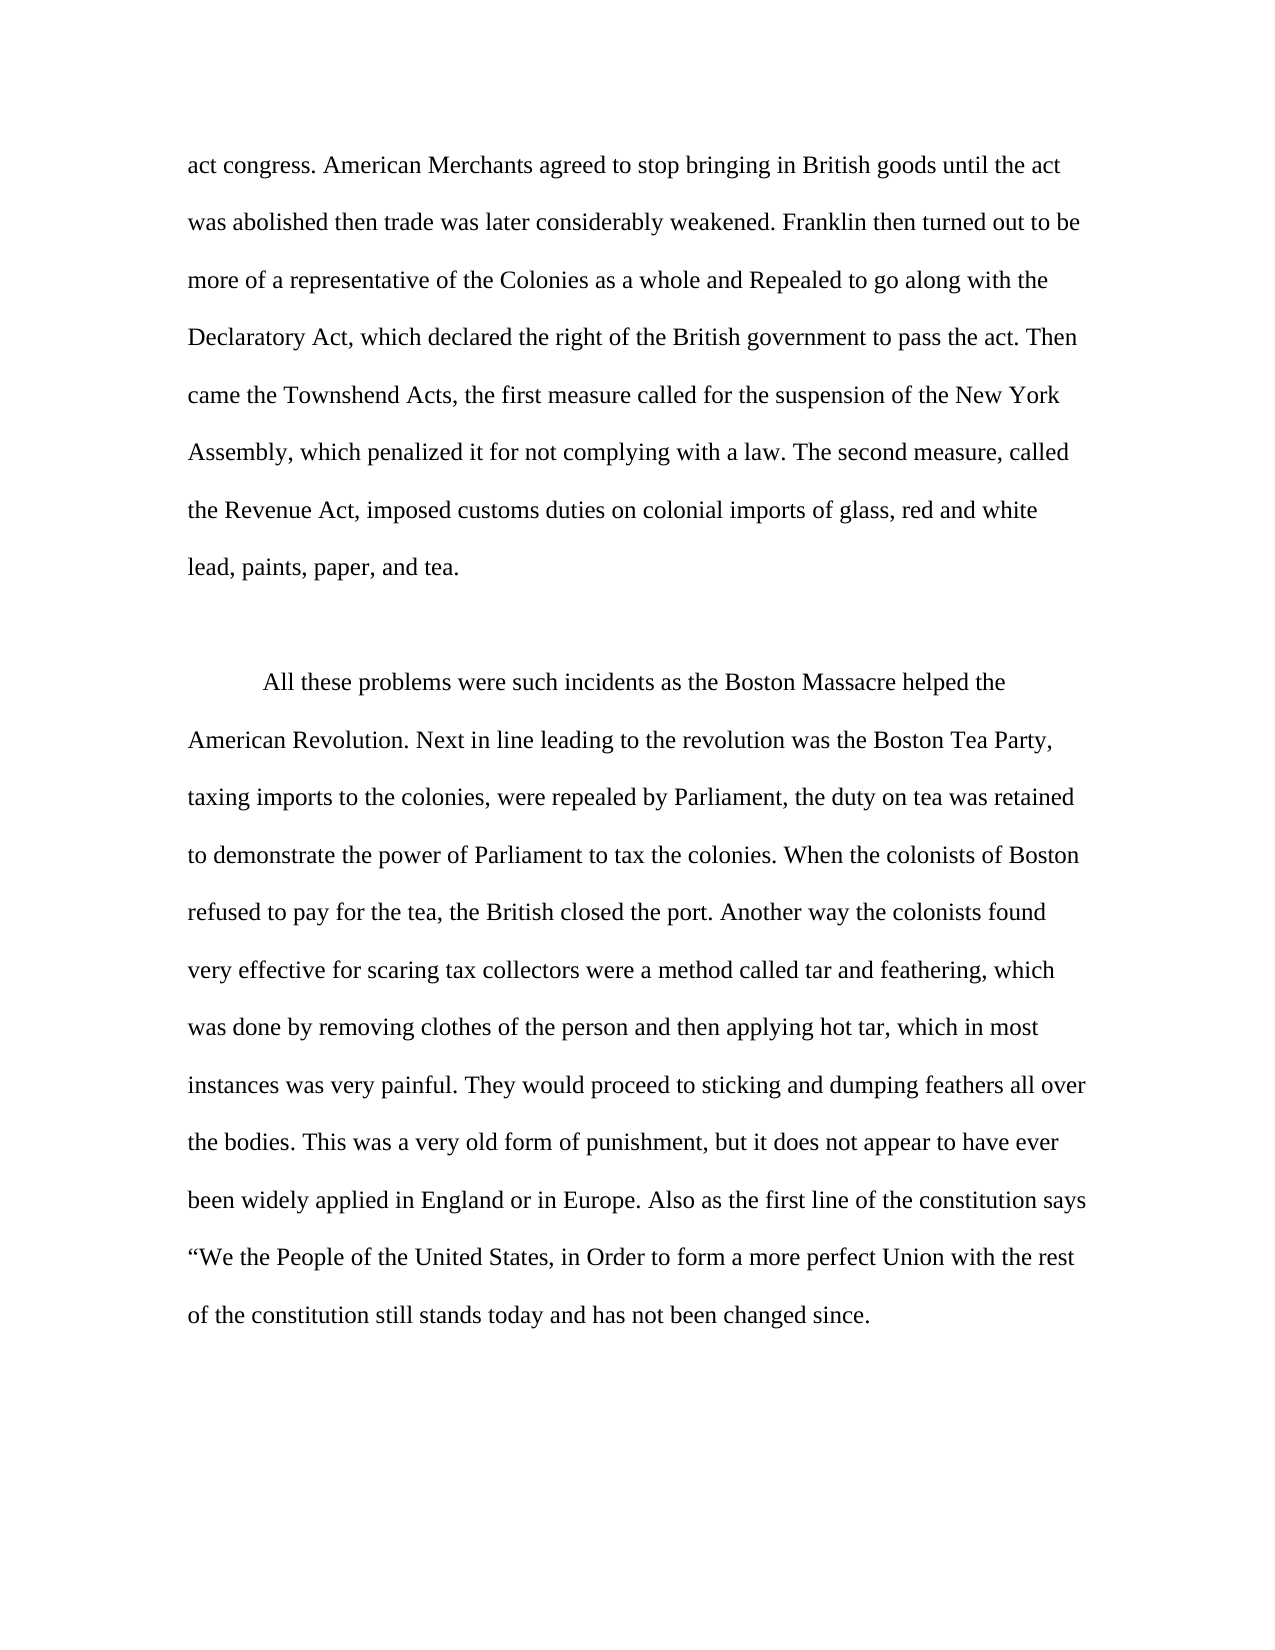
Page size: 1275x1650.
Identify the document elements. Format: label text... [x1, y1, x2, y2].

text All these problems were such incidents as the Boston Massacre helped the American Revolution. Next in line leading to the revolution was the Boston Tea Party, taxing imports to the colonies, were repealed by Parliament, the duty on tea was retained to demonstrate the power of Parliament to tax the colonies. When the colonists of Boston refused to pay for the tea, the British closed the port. Another way the colonists found very effective for scaring tax collectors were a method called tar and feathering, which was done by removing clothes of the person and then applying hot tar, which in most instances was very painful. They would proceed to sticking and dumping feathers all over the bodies. This was a very old form of punishment, but it does not appear to have ever been widely applied in England or in Europe. Also as the first line of the constitution says “We the People of the United States, in Order to form a more perfect Union with the rest of the constitution still stands today and has not been changed since. [187, 667, 1087, 1329]
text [187, 150, 1087, 581]
